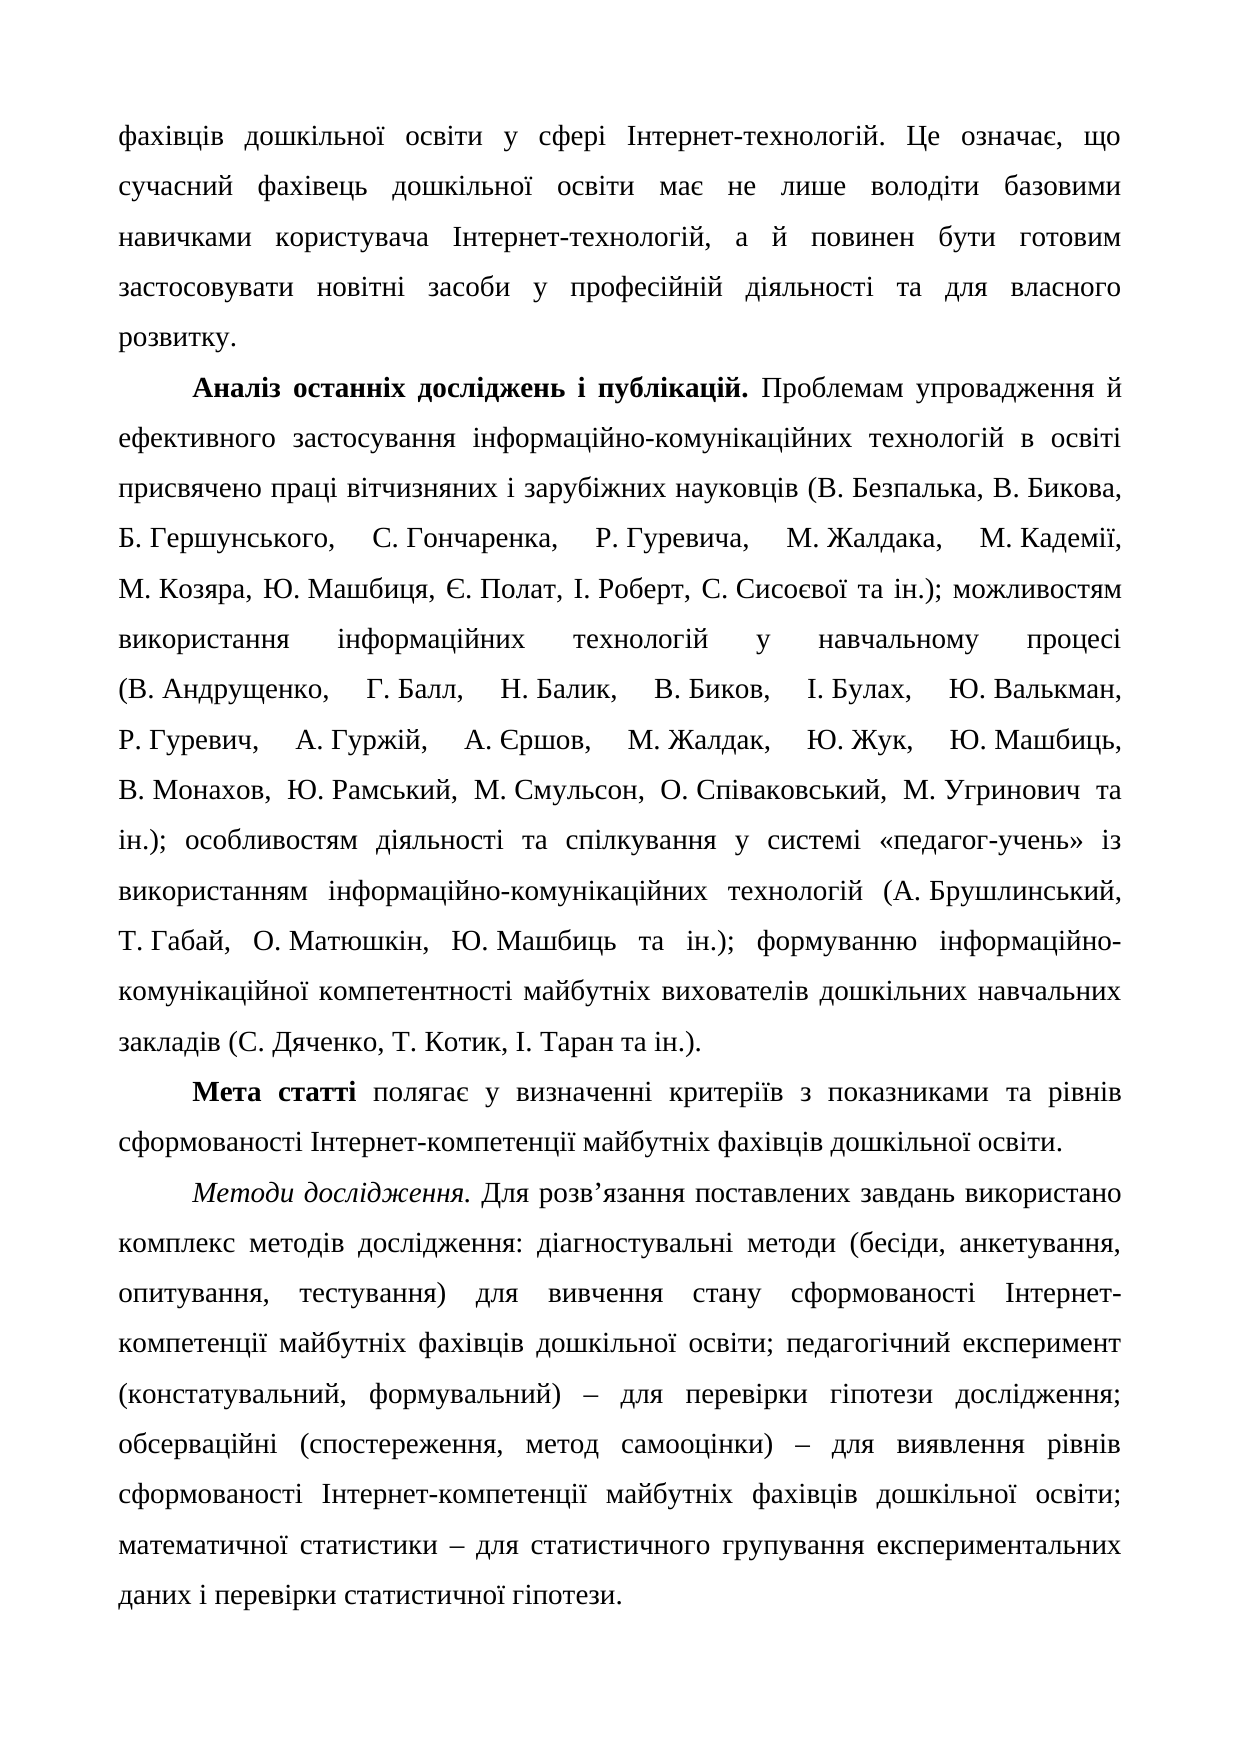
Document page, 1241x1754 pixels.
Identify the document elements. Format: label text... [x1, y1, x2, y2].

text Аналіз останніх досліджень і публікацій. Проблемам упровадження й ефективного застосування інформаційно-комунікаційних технологій в освіті присвячено праці вітчизняних і зарубіжних науковців (В. Безпалька, В. Бикова, Б. Гершунського, С. Гончаренка, Р. Гуревича, М. Жалдака, М. Кадемії, М. Козяра, Ю. Машбиця, Є. Полат, І. Роберт, С. Сисоєвої та ін.); можливостям використання інформаційних технологій у навчальному процесі (В. Андрущенко, Г. Балл, Н. Балик, В. Биков, І. Булах, Ю. Валькман, Р. Гуревич, А. Гуржій, А. Єршов, М. Жалдак, Ю. Жук, Ю. Машбиць, В. Монахов, Ю. Рамський, М. Смульсон, О. Співаковський, М. Угринович та ін.); особливостям діяльності та спілкування у системі «педагог-учень» із використанням інформаційно-комунікаційних технологій (А. Брушлинський, Т. Габай, О. Матюшкін, Ю. Машбиць та ін.); формуванню інформаційно-комунікаційної компетентності майбутніх вихователів дошкільних навчальних закладів (С. Дяченко, Т. Котик, І. Таран та ін.). [118, 370, 1122, 1057]
text Методи дослідження. Для розв’язання поставлених завдань використано комплекс методів дослідження: діагностувальні методи (бесіди, анкетування, опитування, тестування) для вивчення стану сформованості Інтернет-компетенції майбутніх фахівців дошкільної освіти; педагогічний експеримент (констатувальний, формувальний) – для перевірки гіпотези дослідження; обсерваційні (спостереження, метод самооцінки) – для виявлення рівнів сформованості Інтернет-компетенції майбутніх фахівців дошкільної освіти; математичної статистики – для статистичного групування експериментальних даних і перевірки статистичної гіпотези. [118, 1175, 1122, 1611]
text Мета статті полягає у визначенні критеріїв з показниками та рівнів сформованості Інтернет-компетенції майбутніх фахівців дошкільної освіти. [118, 1074, 1122, 1158]
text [118, 118, 1122, 353]
